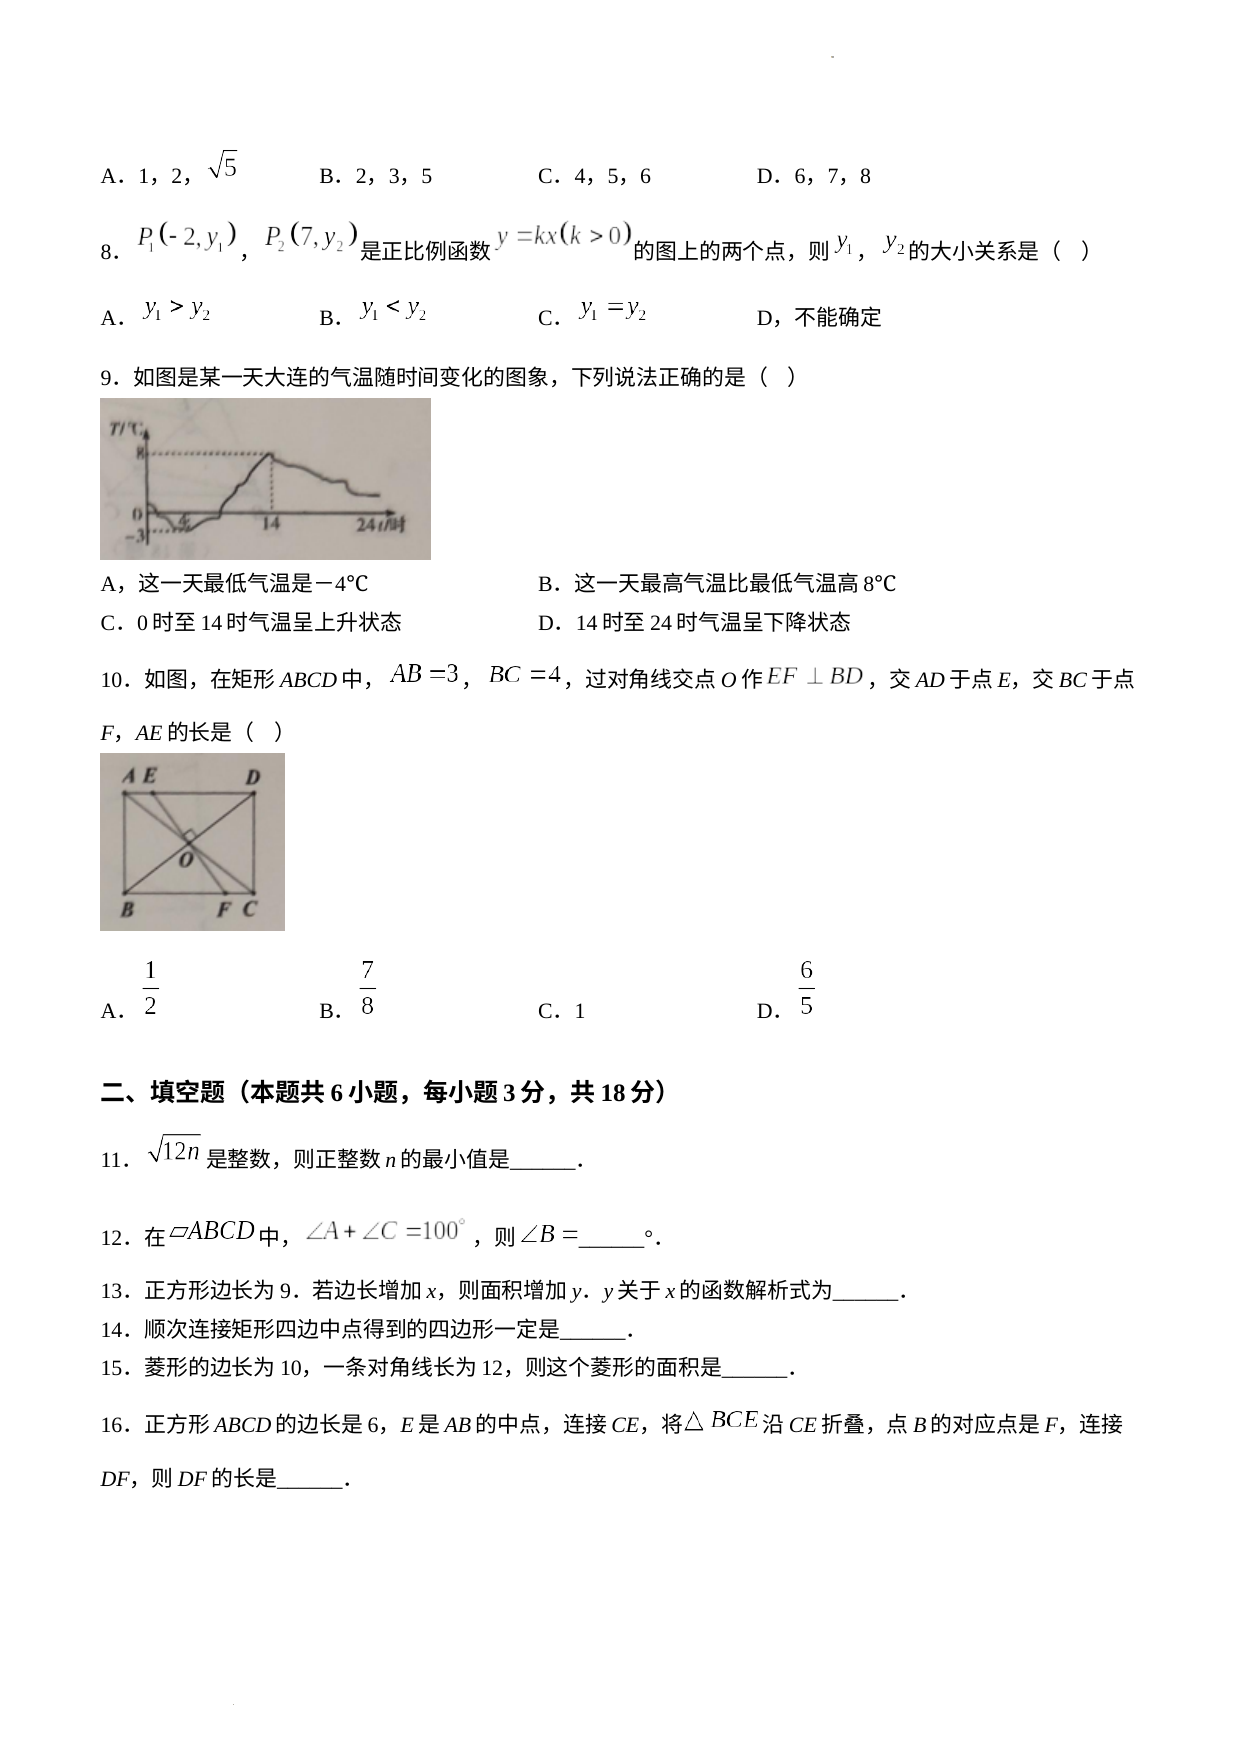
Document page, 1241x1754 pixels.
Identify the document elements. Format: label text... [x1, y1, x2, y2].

text C．0时至14时气温呈上升状态 D．14时至24时气温呈下降状态 [100, 605, 1140, 637]
text A． B． C．1 D． [100, 954, 1140, 1052]
text A．1，2， B．2，3，5 C．4，5，6 D．6，7，8 [100, 146, 1140, 211]
text A． B． C． D，不能确定 [100, 288, 1140, 353]
text 8．，是正比例函数的图上的两个点，则，的大小关系是（ ） [100, 217, 1140, 282]
text A，这一天最低气温是－4℃ B．这一天最高气温比最低气温高8℃ [100, 566, 1140, 598]
text 14．顺次连接矩形四边中点得到的四边形一定是______． [100, 1311, 1140, 1344]
text 11．是整数，则正整数n的最小值是______． [100, 1130, 1140, 1195]
text 15．菱形的边长为10，一条对角线长为12，则这个菱形的面积是______． [100, 1350, 1140, 1382]
picture [100, 398, 431, 560]
text 二、填空题（本题共6小题，每小题3分，共18分） [100, 1058, 1140, 1123]
text 13．正方形边长为9．若边长增加x，则面积增加y．y关于x的函数解析式为______． [100, 1272, 1140, 1305]
text 16．正方形ABCD的边长是6，E是AB的中点，连接CE，将沿CE折叠，点B的对应点是F，连接DF，则DF的长是______． [100, 1389, 1140, 1493]
text 9．如图是某一天大连的气温随时间变化的图象，下列说法正确的是（ ） [100, 359, 1140, 392]
picture [100, 753, 285, 931]
text 10．如图，在矩形ABCD中，，，过对角线交点O作，交AD于点E，交BC于点F，AE的长是（ ） [100, 643, 1140, 747]
text 12．在中，，则______°． [100, 1201, 1140, 1266]
